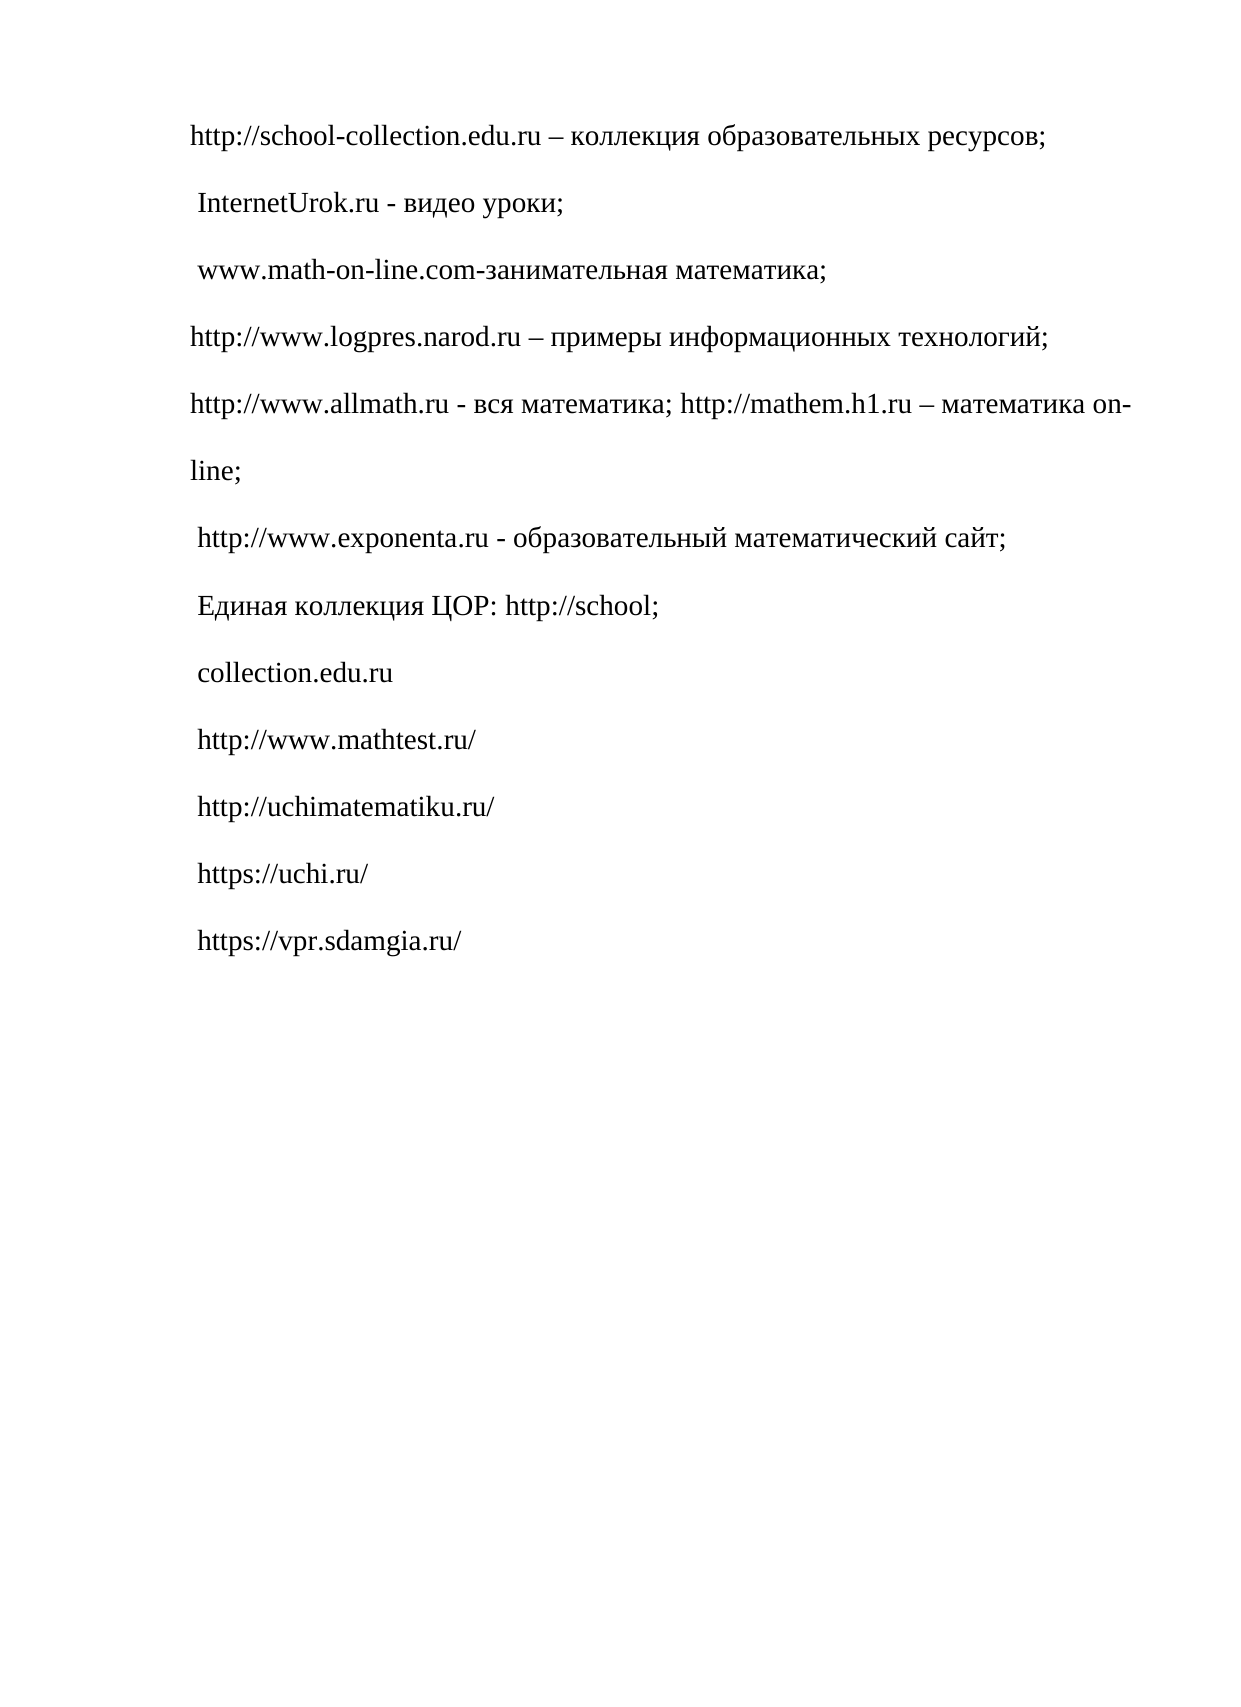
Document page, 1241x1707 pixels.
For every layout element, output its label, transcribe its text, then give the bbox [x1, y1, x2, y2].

text ​​‌http://school-collection.edu.ru – коллекция образовательных ресурсов; InternetUrok.ru - видео уроки; www.math-on-line.com-занимательная математика; http://www.logpres.narod.ru – примеры информационных технологий; http://www.allmath.ru - вся математика; http://mathem.h1.ru – математика on-line; http://www.exponenta.ru - образовательный математический сайт; Единая коллекция ЦОР: http://school; collection.edu.ru http://www.mathtest.ru/ http://uchimatematiku.ru/ https://uchi.ru/ https://vpr.sdamgia.ru/ ‌​ [190, 118, 1152, 1024]
